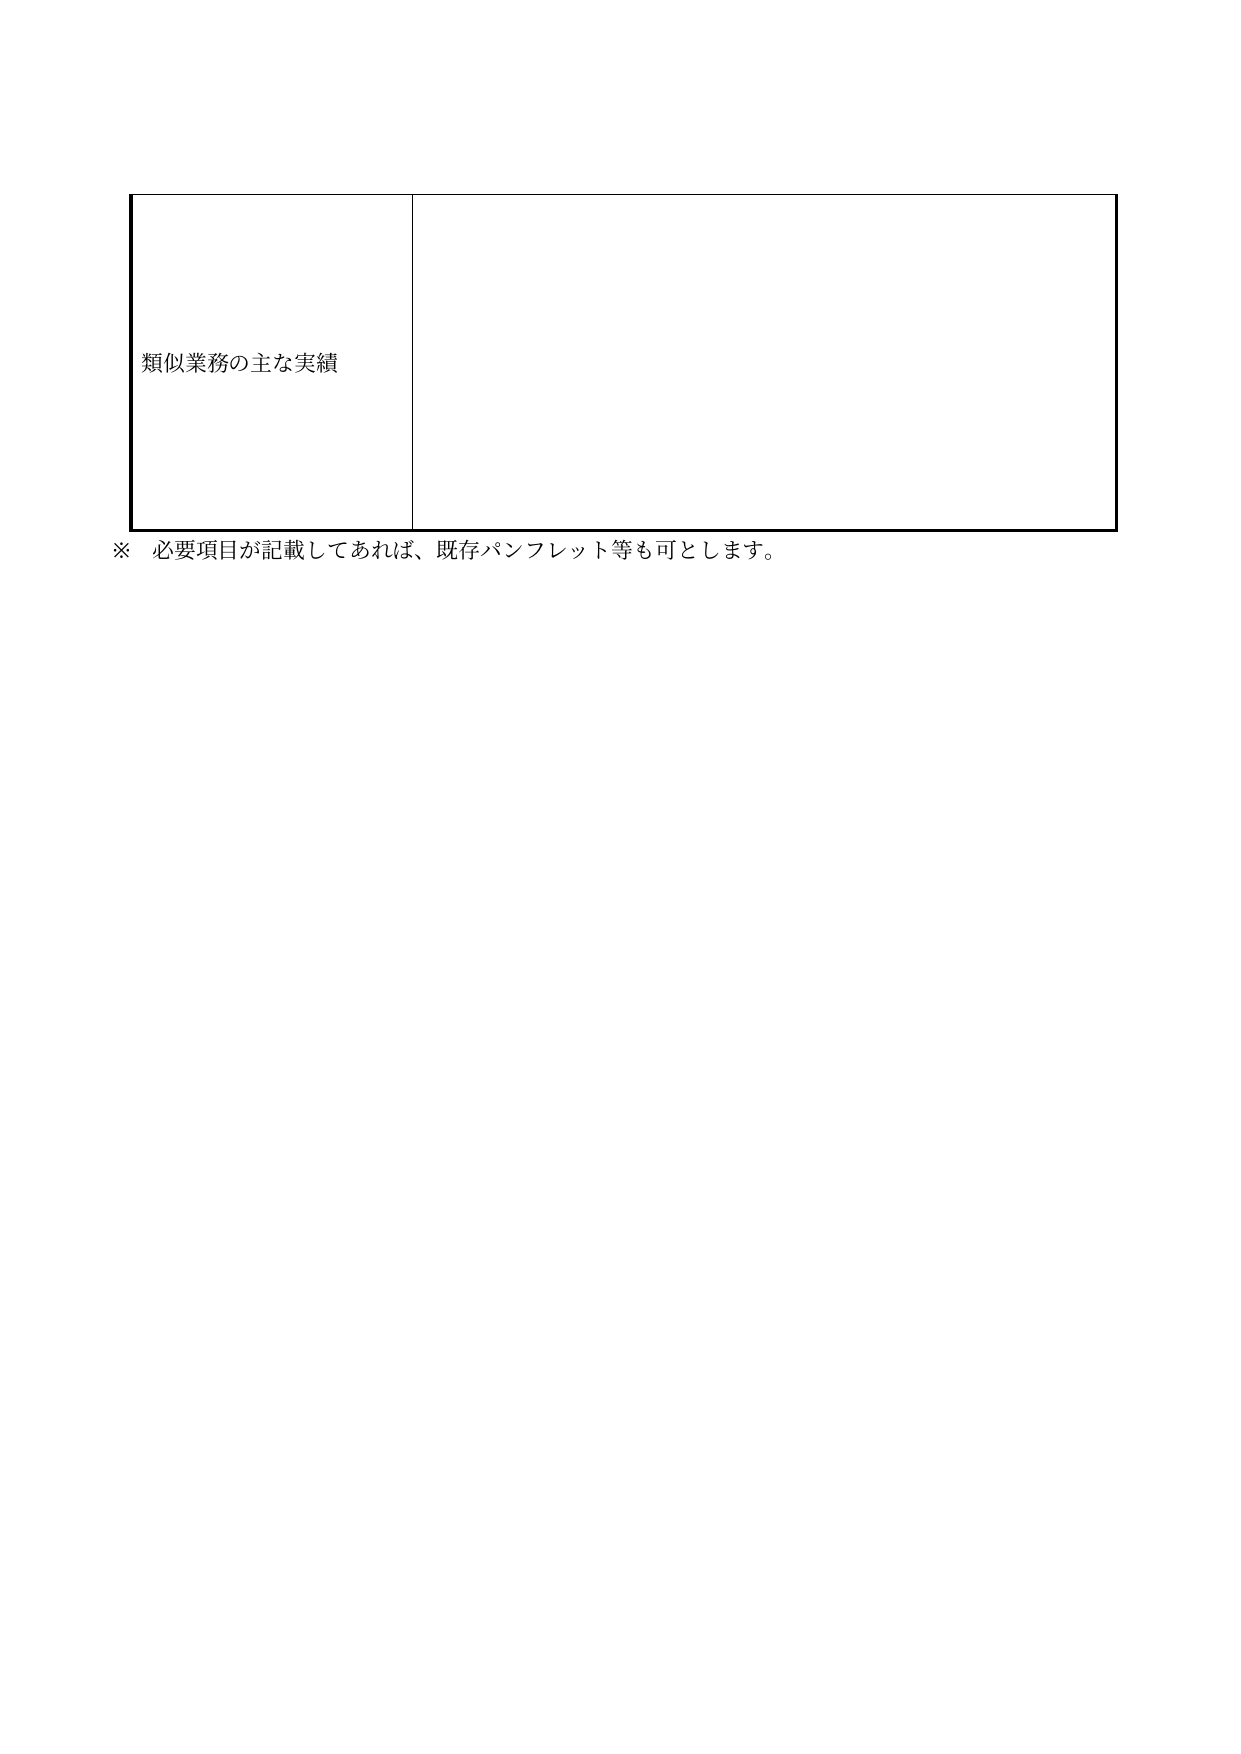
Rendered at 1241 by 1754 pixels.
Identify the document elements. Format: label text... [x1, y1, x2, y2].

text ※ 必要項目が記載してあれば、既存パンフレット等も可とします。 [112, 532, 1144, 566]
table_cell 類似業務の主な実績 [133, 195, 412, 528]
table_cell [413, 195, 1115, 528]
